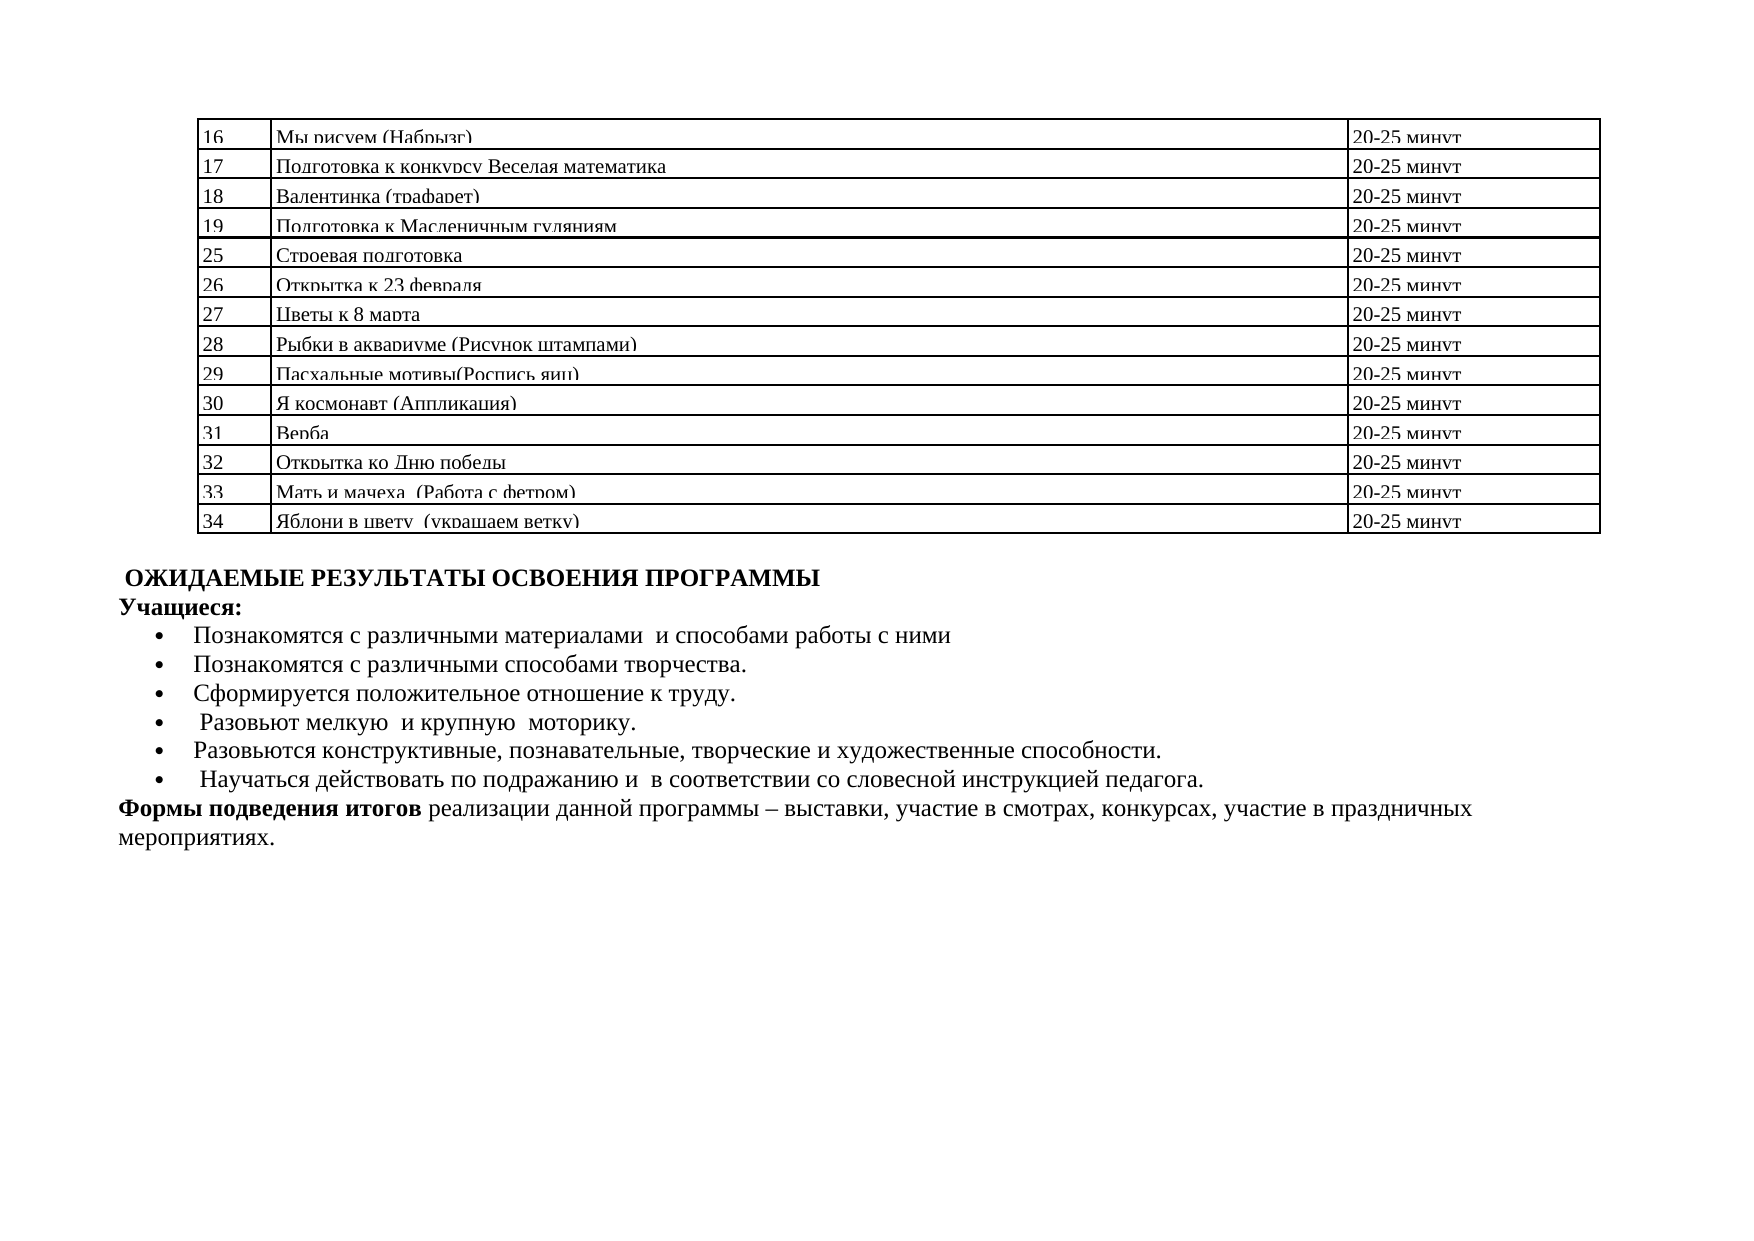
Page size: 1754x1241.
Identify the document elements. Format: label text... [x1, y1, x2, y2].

table_cell Мы рисуем (Набрызг) [272, 120, 1347, 148]
table_cell 20-25 минут [1349, 150, 1599, 177]
table_cell 31 [199, 416, 270, 443]
list Научаться действовать по подражанию и в соответствии со словесной инструкцией педагога. [156, 764, 1636, 793]
table_cell 20-25 минут [1349, 120, 1599, 148]
table_cell Верба [272, 416, 1347, 443]
text Формы подведения итогов реализации данной программы – выставки, участие в смотрах, конкурсах, участие в праздничных мероприятиях. [118, 793, 1636, 851]
table_cell 20-25 минут [1349, 179, 1599, 207]
table_cell 27 [199, 298, 270, 325]
table_cell 20-25 минут [1349, 416, 1599, 443]
table_cell Я космонавт (Аппликация) [272, 386, 1347, 414]
table_cell Строевая подготовка [272, 239, 1347, 266]
table_cell 20-25 минут [1349, 505, 1599, 532]
table_cell 30 [199, 386, 270, 414]
table_cell 25 [199, 239, 270, 266]
table_cell 20-25 минут [1349, 268, 1599, 296]
table_cell Яблони в цвету (украшаем ветку) [272, 505, 1347, 532]
table_cell 17 [199, 150, 270, 177]
table_cell 29 [199, 357, 270, 384]
table_cell Подготовка к конкурсу Веселая математика [272, 150, 1347, 177]
table_cell Рыбки в аквариуме (Рисунок штампами) [272, 327, 1347, 355]
table_cell 20-25 минут [1349, 446, 1599, 473]
table_cell 20-25 минут [1349, 357, 1599, 384]
text Учащиеся: [118, 592, 1636, 621]
table_cell Открытка ко Дню победы [272, 446, 1347, 473]
table_cell 20-25 минут [1349, 209, 1599, 236]
table_cell 20-25 минут [1349, 327, 1599, 355]
list Познакомятся с различными материалами и способами работы с ними [156, 621, 1636, 649]
table_cell 20-25 минут [1349, 239, 1599, 266]
table_cell 19 [199, 209, 270, 236]
table_cell 20-25 минут [1349, 475, 1599, 503]
table_cell 28 [199, 327, 270, 355]
table_cell Открытка к 23 февраля [272, 268, 1347, 296]
text ОЖИДАЕМЫЕ РЕЗУЛЬТАТЫ ОСВОЕНИЯ ПРОГРАММЫ [118, 563, 1636, 592]
table_cell 34 [199, 505, 270, 532]
table_cell Пасхальные мотивы(Роспись яиц) [272, 357, 1347, 384]
table_cell Мать и мачеха (Работа с фетром) [272, 475, 1347, 503]
table_cell 18 [199, 179, 270, 207]
table_cell Цветы к 8 марта [272, 298, 1347, 325]
table_cell 26 [199, 268, 270, 296]
table_cell 32 [199, 446, 270, 473]
list Сформируется положительное отношение к труду. [156, 678, 1636, 707]
table_cell 20-25 минут [1349, 298, 1599, 325]
table_cell 20-25 минут [1349, 386, 1599, 414]
table_cell Валентинка (трафарет) [272, 179, 1347, 207]
list Познакомятся с различными способами творчества. [156, 649, 1636, 678]
table_cell Подготовка к Масленичным гуляниям [272, 209, 1347, 236]
list Разовьют мелкую и крупную моторику. [156, 707, 1636, 736]
table_cell 16 [199, 120, 270, 148]
list Разовьются конструктивные, познавательные, творческие и художественные способности. [156, 736, 1636, 764]
table_cell 33 [199, 475, 270, 503]
